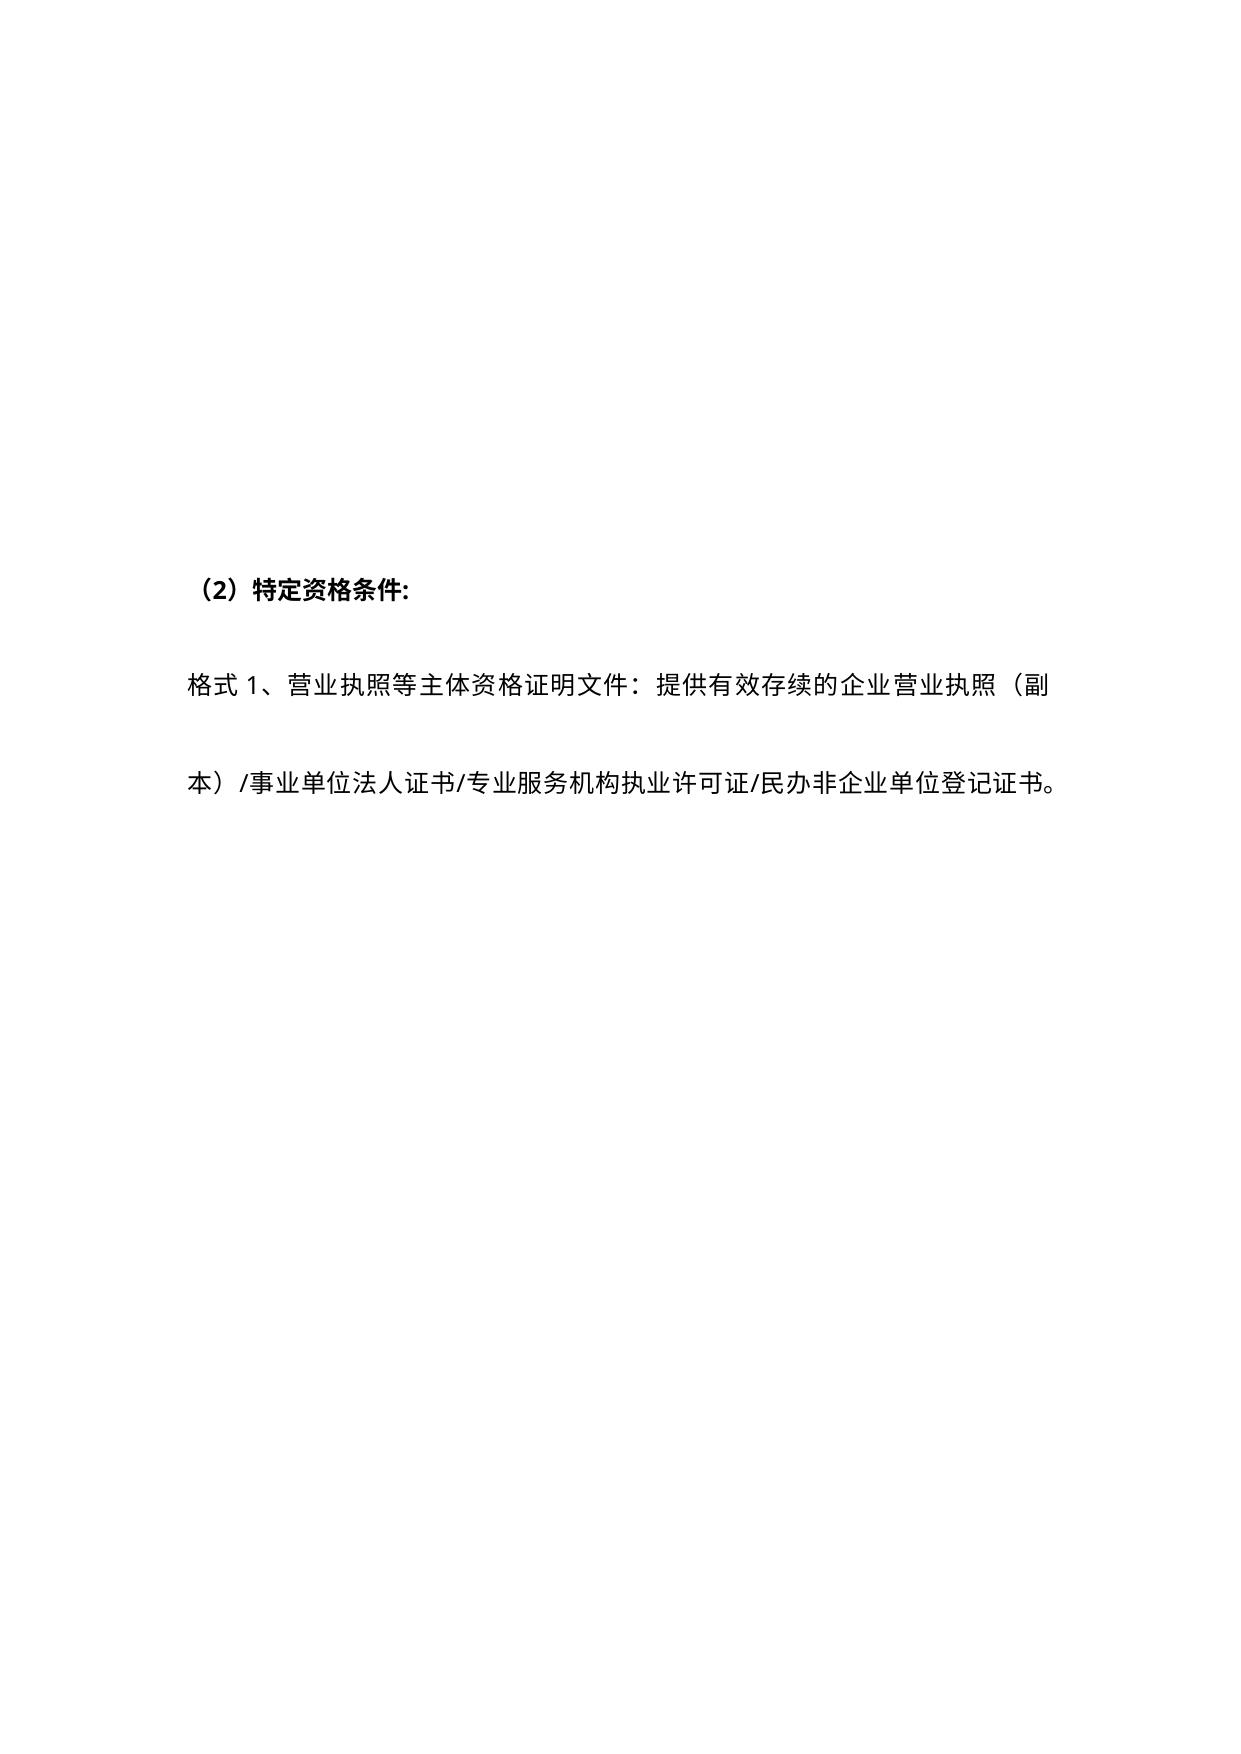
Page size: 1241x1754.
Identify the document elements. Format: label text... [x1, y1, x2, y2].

text （2）特定资格条件: [187, 556, 1053, 621]
text 格式1、营业执照等主体资格证明文件：提供有效存续的企业营业执照（副本）/事业单位法人证书/专业服务机构执业许可证/民办非企业单位登记证书。 [187, 651, 1053, 814]
